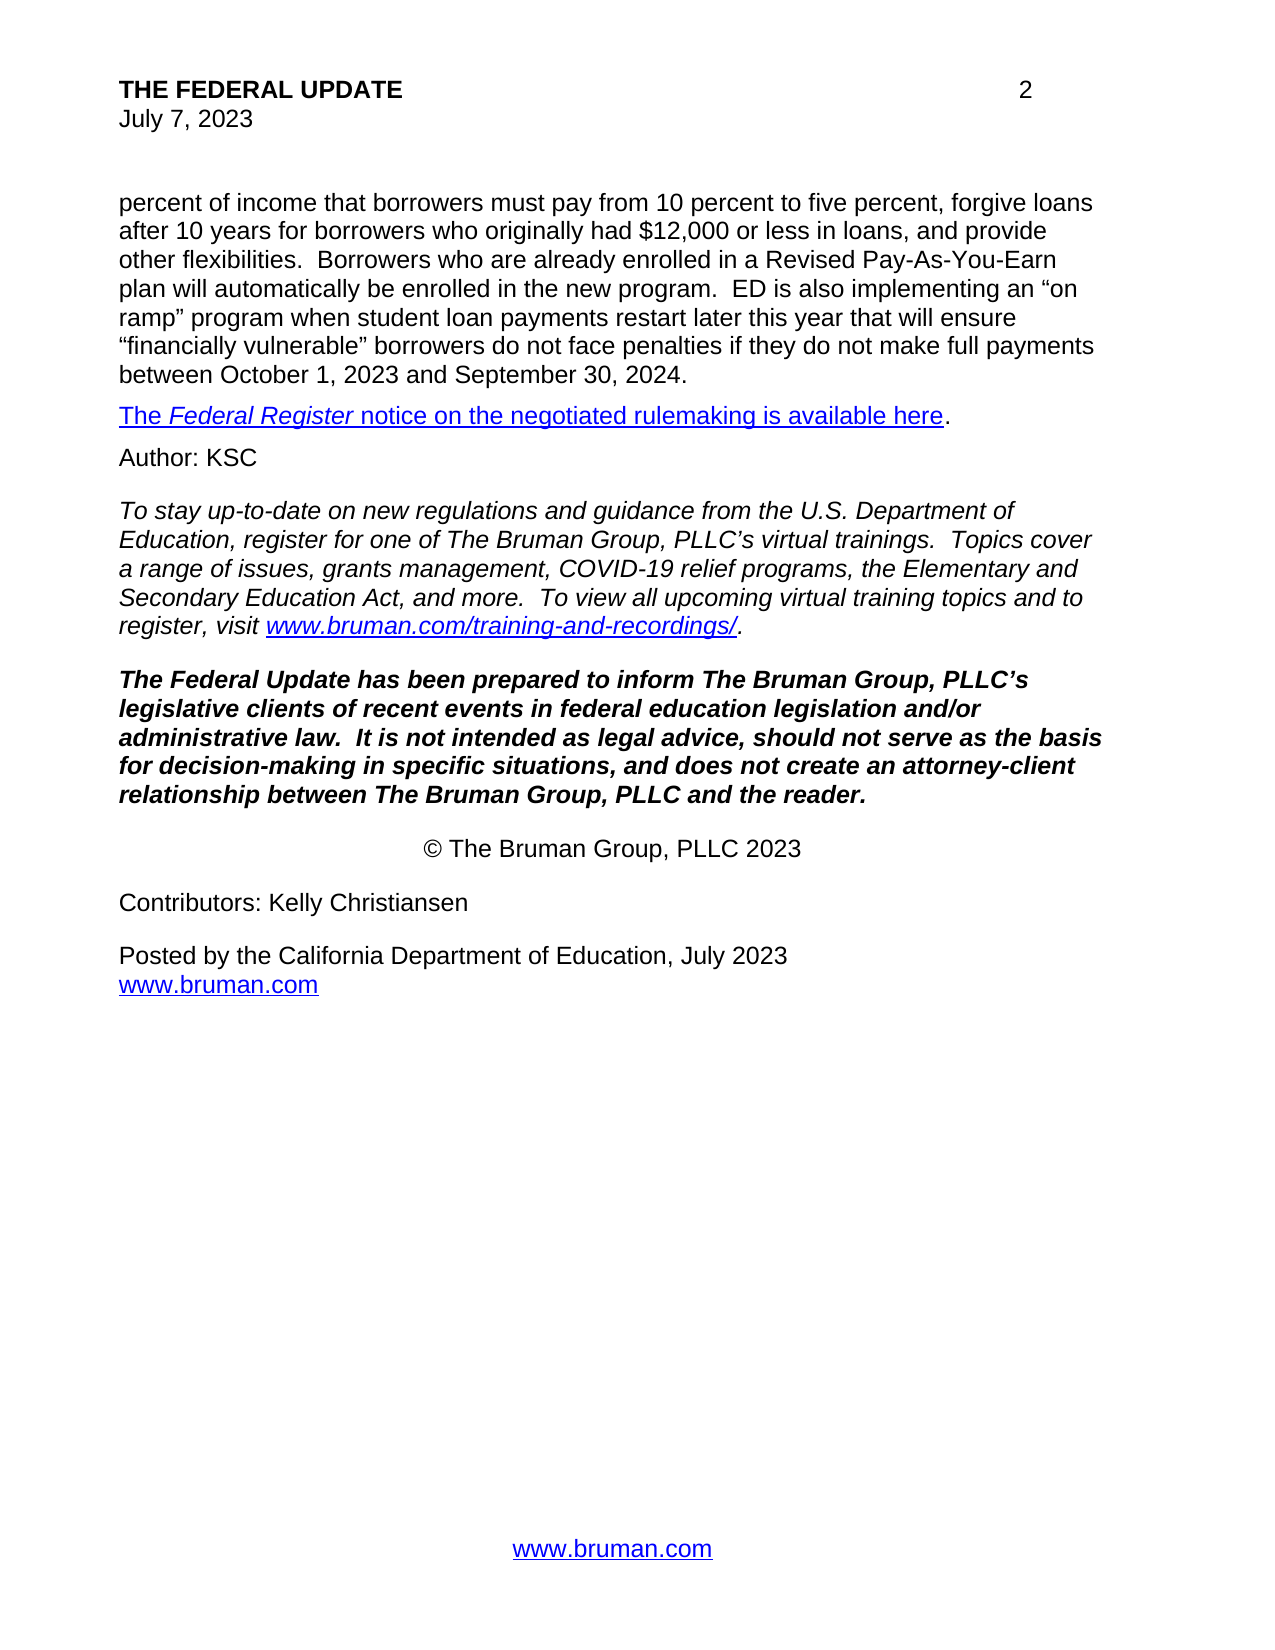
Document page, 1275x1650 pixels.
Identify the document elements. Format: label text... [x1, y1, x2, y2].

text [118, 187, 1106, 389]
text Posted by the California Department of Education, July 2023 www.bruman.com [118, 941, 1106, 999]
text The Federal Update has been prepared to inform The Bruman Group, PLLC’s legislative clients of recent events in federal education legislation and/or administrative law. It is not intended as legal advice, should not serve as the basis for decision-making in specific situations, and does not create an attorney-client relationship between The Bruman Group, PLLC and the reader. [118, 665, 1106, 809]
text The Federal Register notice on the negotiated rulemaking is available here. [118, 401, 1106, 430]
text To stay up-to-date on new regulations and guidance from the U.S. Department of Education, register for one of The Bruman Group, PLLC’s virtual trainings. Topics cover a range of issues, grants management, COVID-19 relief programs, the Elementary and Secondary Education Act, and more. To view all upcoming virtual training topics and to register, visit www.bruman.com/training-and-recordings/. [118, 496, 1106, 640]
text Contributors: Kelly Christiansen [118, 887, 1106, 916]
text © The Bruman Group, PLLC 2023 [118, 834, 1106, 862]
text Author: KSC [118, 442, 1106, 471]
